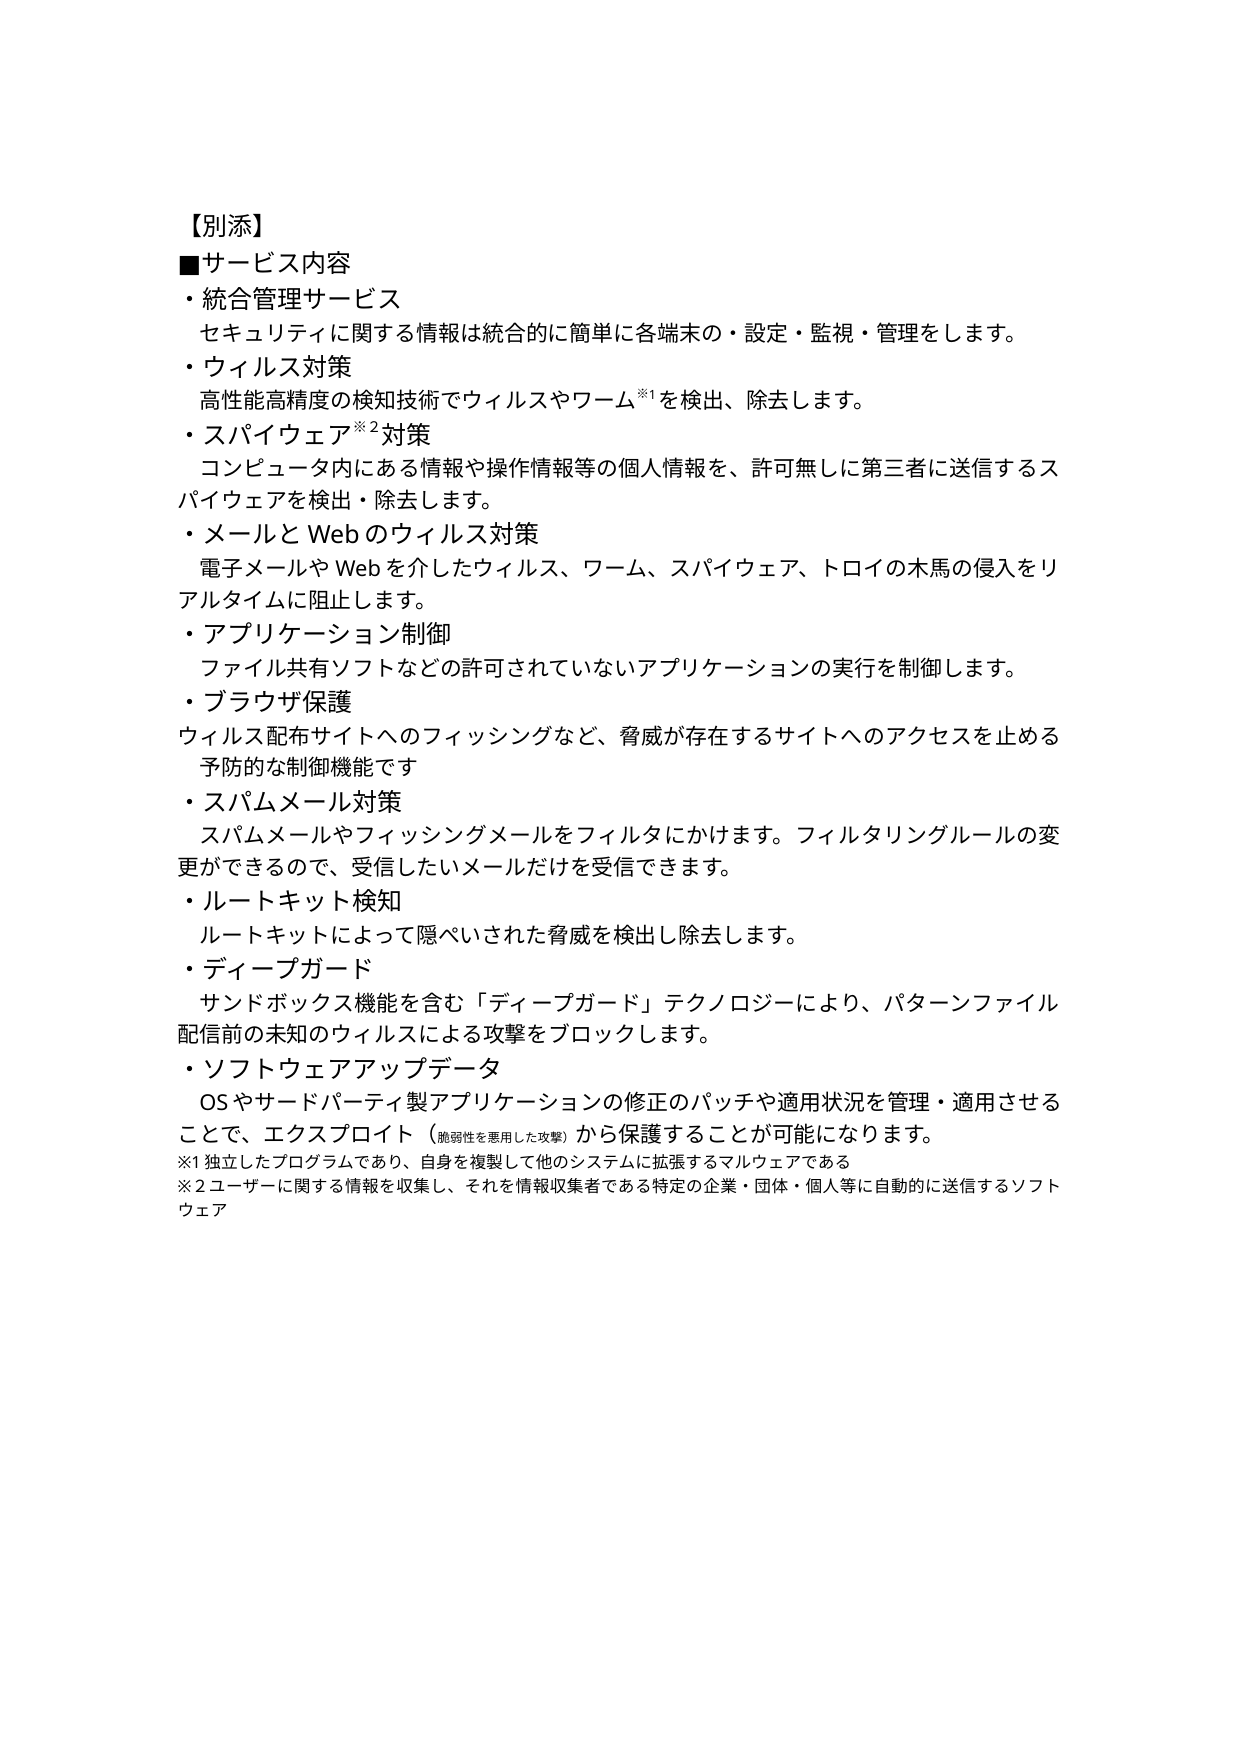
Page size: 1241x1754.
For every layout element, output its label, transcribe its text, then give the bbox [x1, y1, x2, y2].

text ※1独立したプログラムであり、自身を複製して他のシステムに拡張するマルウェアである [177, 1149, 1063, 1173]
text ファイル共有ソフトなどの許可されていないアプリケーションの実行を制御します。 [177, 651, 1063, 682]
text ・スパイウェア※２対策 [177, 415, 1063, 451]
text ・統合管理サービス [177, 279, 1063, 316]
text ・スパムメール対策 [177, 782, 1063, 818]
text ウィルス配布サイトへのフィッシングなど、脅威が存在するサイトへのアクセスを止める予防的な制御機能です [177, 719, 1063, 782]
text スパムメールやフィッシングメールをフィルタにかけます。フィルタリングルールの変更ができるので、受信したいメールだけを受信できます。 [177, 818, 1063, 882]
text ■サービス内容 [177, 243, 1063, 279]
text 電子メールやWebを介したウィルス、ワーム、スパイウェア、トロイの木馬の侵入をリアルタイムに阻止します。 [177, 551, 1063, 614]
text 高性能高精度の検知技術でウィルスやワーム※1を検出、除去します。 [177, 383, 1063, 415]
text ルートキットによって隠ぺいされた脅威を検出し除去します。 [177, 918, 1063, 949]
text ・ソフトウェアアップデータ [177, 1049, 1063, 1085]
text ・アプリケーション制御 [177, 614, 1063, 651]
text ・ディープガード [177, 949, 1063, 986]
text サンドボックス機能を含む「ディープガード」テクノロジーにより、パターンファイル配信前の未知のウィルスによる攻撃をブロックします。 [177, 986, 1063, 1049]
text セキュリティに関する情報は統合的に簡単に各端末の・設定・監視・管理をします。 [177, 316, 1063, 347]
text ※２ユーザーに関する情報を収集し、それを情報収集者である特定の企業・団体・個人等に自動的に送信するソフトウェア [177, 1173, 1063, 1221]
text 【別添】 [177, 207, 1063, 243]
text ・ブラウザ保護 [177, 682, 1063, 719]
text OSやサードパーティ製アプリケーションの修正のパッチや適用状況を管理・適用させることで、エクスプロイト（脆弱性を悪用した攻撃）から保護することが可能になります。 [177, 1085, 1063, 1149]
text コンピュータ内にある情報や操作情報等の個人情報を、許可無しに第三者に送信するスパイウェアを検出・除去します。 [177, 451, 1063, 515]
text ・メールとWebのウィルス対策 [177, 515, 1063, 551]
text ・ルートキット検知 [177, 882, 1063, 918]
text ・ウィルス対策 [177, 347, 1063, 383]
